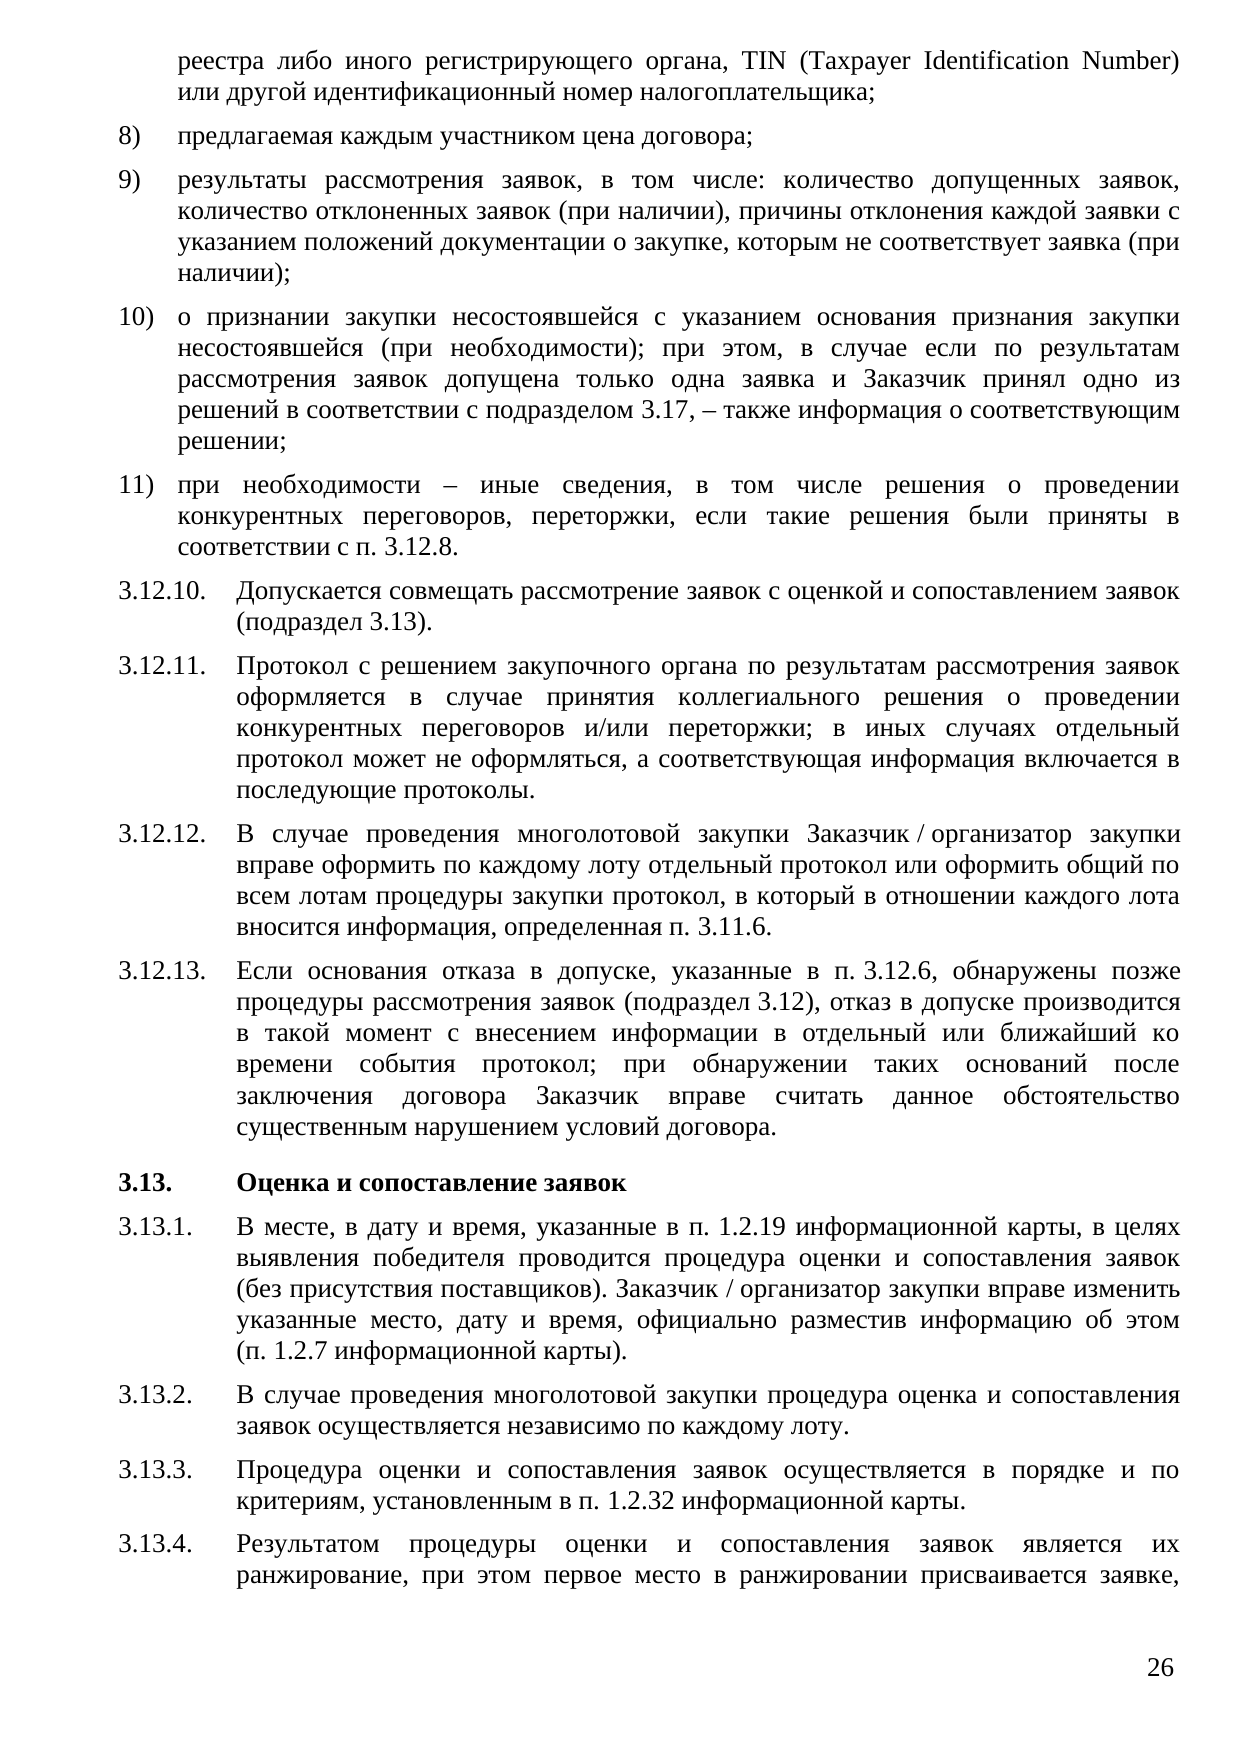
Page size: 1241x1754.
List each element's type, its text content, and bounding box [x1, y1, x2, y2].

text Оценка и сопоставление заявок [118, 1166, 1181, 1197]
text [118, 1527, 1181, 1590]
text Если основания отказа в допуске, указанные в п. 3.12.6, обнаружены позже процедуры рассмотрения заявок (подраздел 3.12), отказ в допуске производится в такой момент с внесением информации в отдельный или ближайший ко времени события протокол; при обнаружении таких оснований после заключения договора Заказчик вправе считать данное обстоятельство существенным нарушением условий договора. [118, 954, 1181, 1141]
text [118, 44, 1181, 107]
text о признании закупки несостоявшейся с указанием основания признания закупки несостоявшейся (при необходимости); при этом, в случае если по результатам рассмотрения заявок допущена только одна заявка и Заказчик принял одно из решений в соответствии с подразделом 3.17, – также информация о соответствующим решении; [118, 300, 1181, 456]
text В месте, в дату и время, указанные в п. 1.2.18 информационной карты, в целях выявления победителя проводится процедура оценки и сопоставления заявок (без присутствия поставщиков). Заказчик / организатор закупки вправе изменить указанные место, дату и время, официально разместив информацию об этом (п. 1.2.7 информационной карты). [118, 1210, 1181, 1365]
text Допускается совмещать рассмотрение заявок с оценкой и сопоставлением заявок (подраздел 3.13). [118, 574, 1181, 636]
text В случае проведения многолотовой закупки процедура оценка и сопоставления заявок осуществляется независимо по каждому лоту. [118, 1378, 1181, 1440]
text при необходимости – иные сведения, в том числе решения о проведении конкурентных переговоров, переторжки, если такие решения были приняты в соответствии с п. 3.12.8. [118, 468, 1181, 562]
text результаты рассмотрения заявок, в том числе: количество допущенных заявок, количество отклоненных заявок (при наличии), причины отклонения каждой заявки с указанием положений документации о закупке, которым не соответствует заявка (при наличии); [118, 163, 1181, 287]
text Процедура оценки и сопоставления заявок осуществляется в порядке и по критериям, установленным в п. 1.2.31 информационной карты. [118, 1453, 1181, 1515]
text предлагаемая каждым участником цена договора; [118, 119, 1181, 150]
text В случае проведения многолотовой закупки Заказчик / организатор закупки вправе оформить по каждому лоту отдельный протокол или оформить общий по всем лотам процедуры закупки протокол, в который в отношении каждого лота вносится информация, определенная п. 3.11.6. [118, 817, 1181, 942]
text Протокол с решением закупочного органа по результатам рассмотрения заявок оформляется в случае принятия коллегиального решения о проведении конкурентных переговоров и/или переторжки; в иных случаях отдельный протокол может не оформляться, а соответствующая информация включается в последующие протоколы. [118, 649, 1181, 804]
